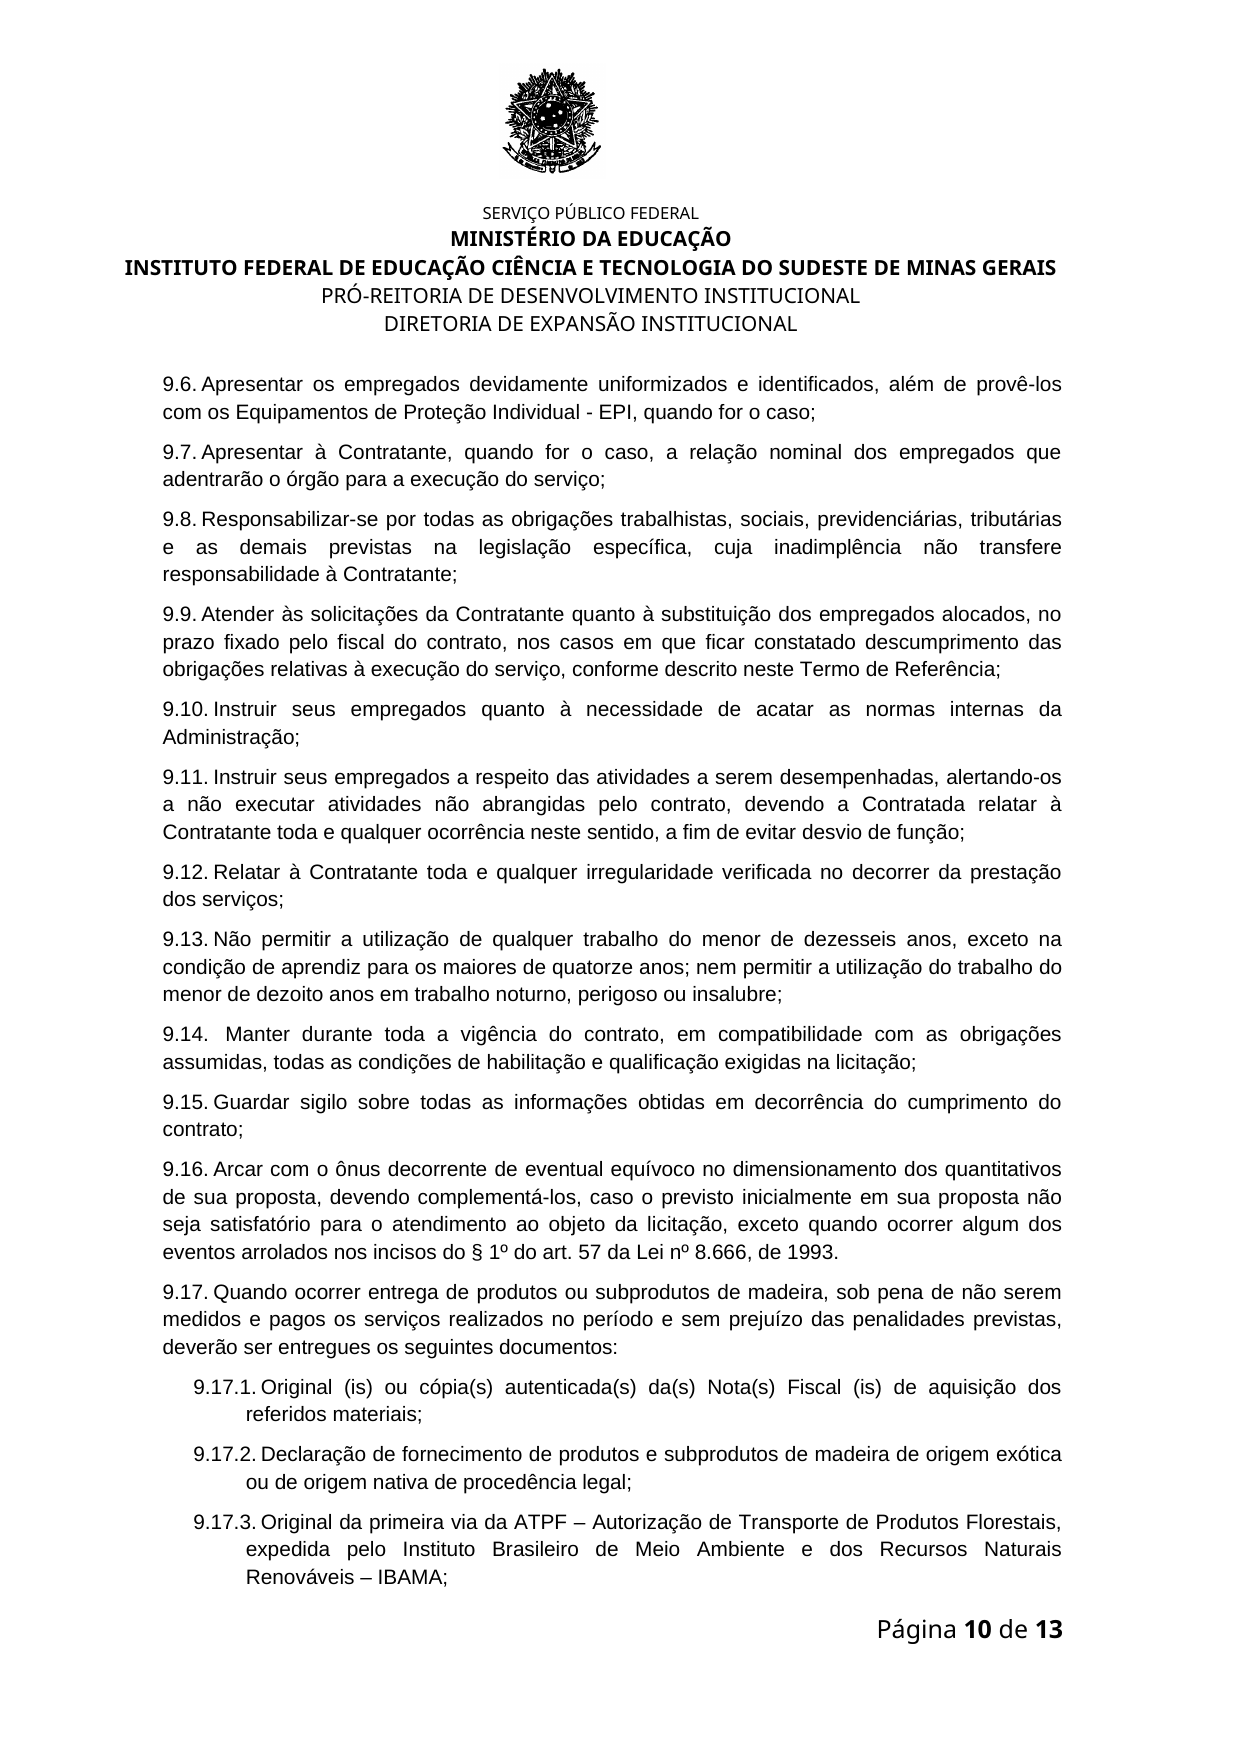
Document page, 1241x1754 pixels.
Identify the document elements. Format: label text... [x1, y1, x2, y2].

list Guardar sigilo sobre todas as informações obtidas em decorrência do cumprimento do contrato; [162, 1089, 1063, 1141]
list Declaração de fornecimento de produtos e subprodutos de madeira de origem exótica ou de origem nativa de procedência legal; [193, 1442, 1063, 1493]
list Apresentar à Contratante, quando for o caso, a relação nominal dos empregados que adentrarão o órgão para a execução do serviço; [162, 439, 1063, 491]
list Responsabilizar-se por todas as obrigações trabalhistas, sociais, previdenciárias, tributárias e as demais previstas na legislação específica, cuja inadimplência não transfere responsabilidade à Contratante; [162, 507, 1063, 586]
list Original da primeira via da ATPF – Autorização de Transporte de Produtos Florestais, expedida pelo Instituto Brasileiro de Meio Ambiente e dos Recursos Naturais Renováveis – IBAMA; [193, 1509, 1063, 1588]
list Instruir seus empregados a respeito das atividades a serem desempenhadas, alertando-os a não executar atividades não abrangidas pelo contrato, devendo a Contratada relatar à Contratante toda e qualquer ocorrência neste sentido, a fim de evitar desvio de função; [162, 764, 1063, 843]
list Atender às solicitações da Contratante quanto à substituição dos empregados alocados, no prazo fixado pelo fiscal do contrato, nos casos em que ficar constatado descumprimento das obrigações relativas à execução do serviço, conforme descrito neste Termo de Referência; [162, 602, 1063, 681]
picture [498, 63, 607, 179]
list Não permitir a utilização de qualquer trabalho do menor de dezesseis anos, exceto na condição de aprendiz para os maiores de quatorze anos; nem permitir a utilização do trabalho do menor de dezoito anos em trabalho noturno, perigoso ou insalubre; [162, 927, 1063, 1006]
list Relatar à Contratante toda e qualquer irregularidade verificada no decorrer da prestação dos serviços; [162, 859, 1063, 911]
list Original (is) ou cópia(s) autenticada(s) da(s) Nota(s) Fiscal (is) de aquisição dos referidos materiais; [193, 1374, 1063, 1426]
list Apresentar os empregados devidamente uniformizados e identificados, além de provê-los com os Equipamentos de Proteção Individual - EPI, quando for o caso; [162, 372, 1063, 423]
list Arcar com o ônus decorrente de eventual equívoco no dimensionamento dos quantitativos de sua proposta, devendo complementá-los, caso o previsto inicialmente em sua proposta não seja satisfatório para o atendimento ao objeto da licitação, exceto quando ocorrer algum dos eventos arrolados nos incisos do § 1º do art. 57 da Lei nº 8.666, de 1993. [162, 1157, 1063, 1263]
list Instruir seus empregados quanto à necessidade de acatar as normas internas da Administração; [162, 697, 1063, 748]
list Manter durante toda a vigência do contrato, em compatibilidade com as obrigações assumidas, todas as condições de habilitação e qualificação exigidas na licitação; [162, 1022, 1063, 1073]
list Quando ocorrer entrega de produtos ou subprodutos de madeira, sob pena de não serem medidos e pagos os serviços realizados no período e sem prejuízo das penalidades previstas, deverão ser entregues os seguintes documentos: [162, 1279, 1063, 1358]
